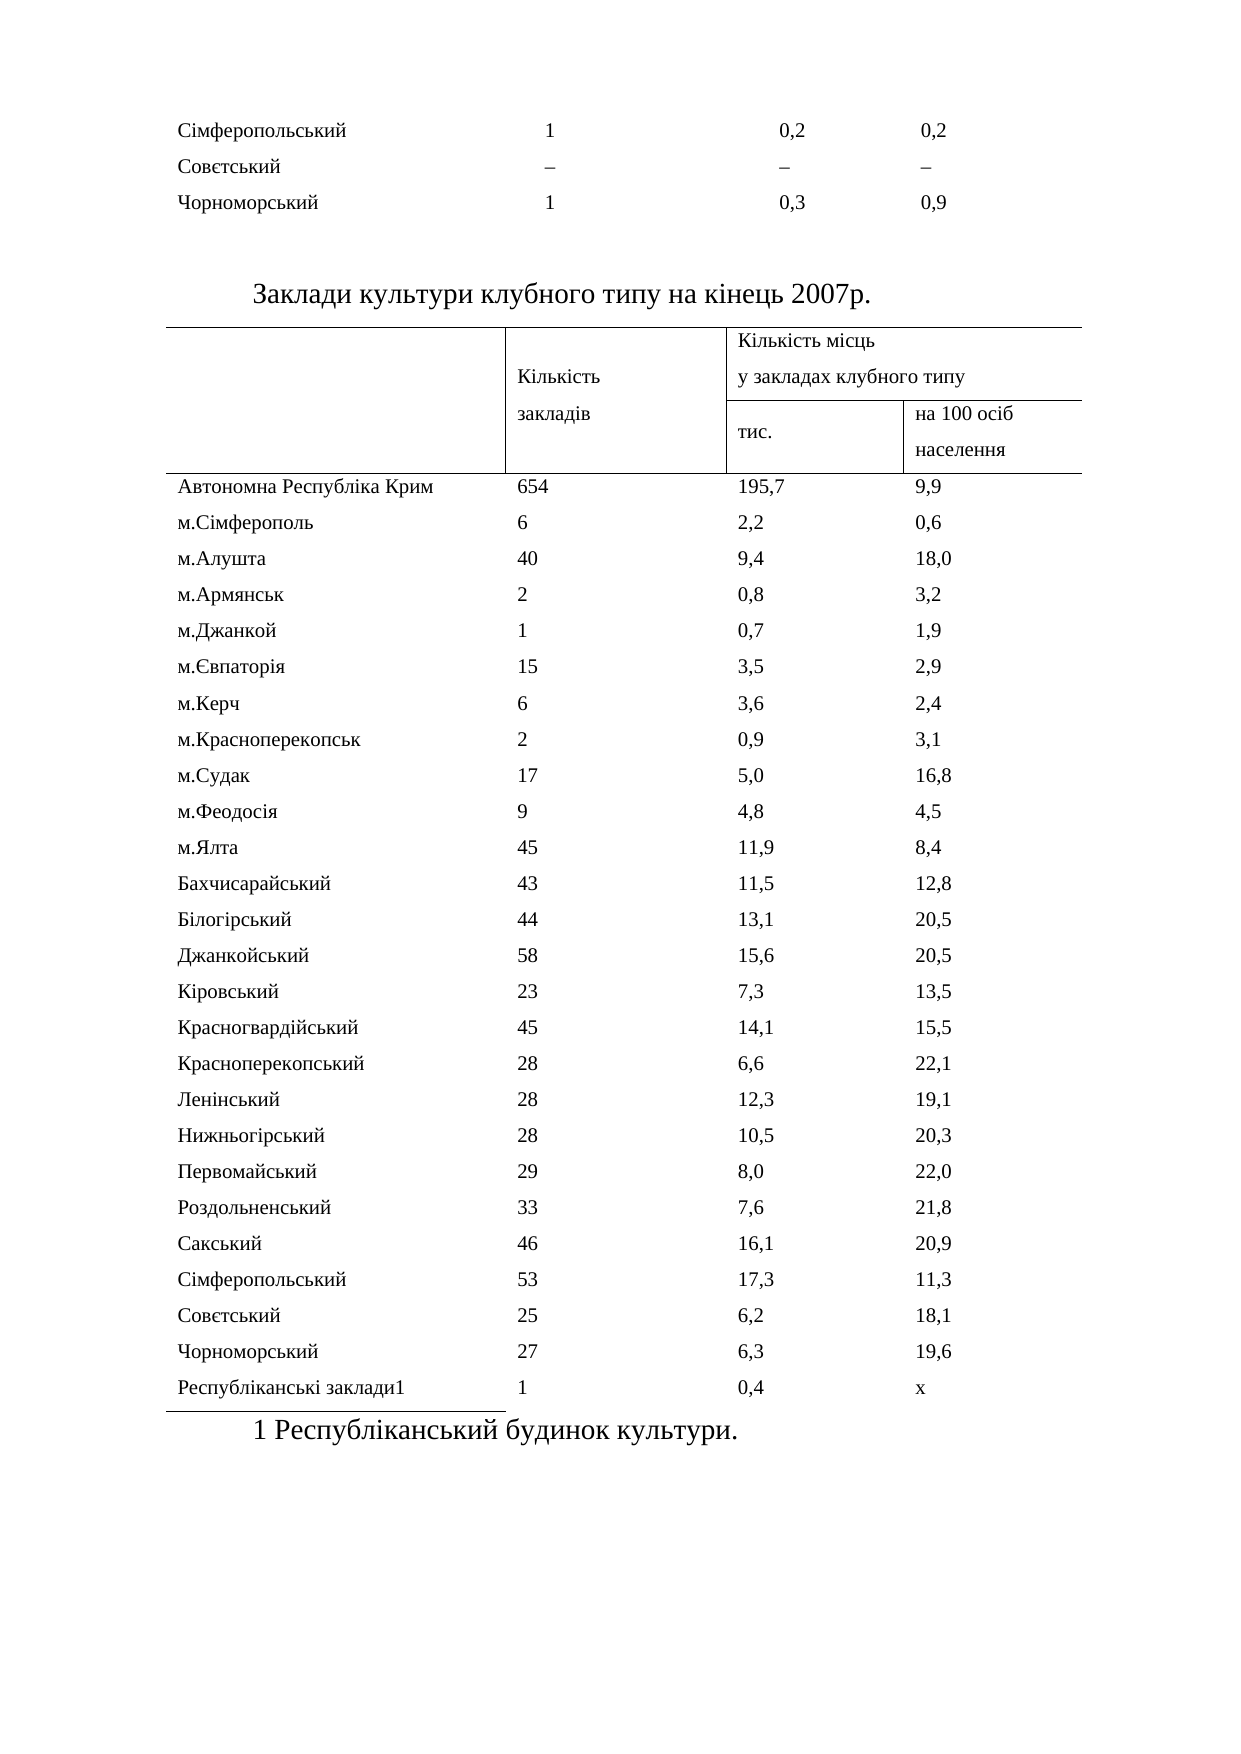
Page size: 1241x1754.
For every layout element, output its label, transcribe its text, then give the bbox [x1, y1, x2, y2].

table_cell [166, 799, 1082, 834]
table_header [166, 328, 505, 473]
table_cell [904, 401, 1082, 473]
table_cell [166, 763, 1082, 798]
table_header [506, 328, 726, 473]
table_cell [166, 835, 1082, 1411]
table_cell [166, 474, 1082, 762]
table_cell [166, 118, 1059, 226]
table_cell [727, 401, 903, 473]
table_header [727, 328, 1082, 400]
text 1 Республіканський будинок культури. [177, 1412, 1152, 1446]
text Заклади культури клубного типу на кінець 2007р. [177, 277, 1152, 310]
